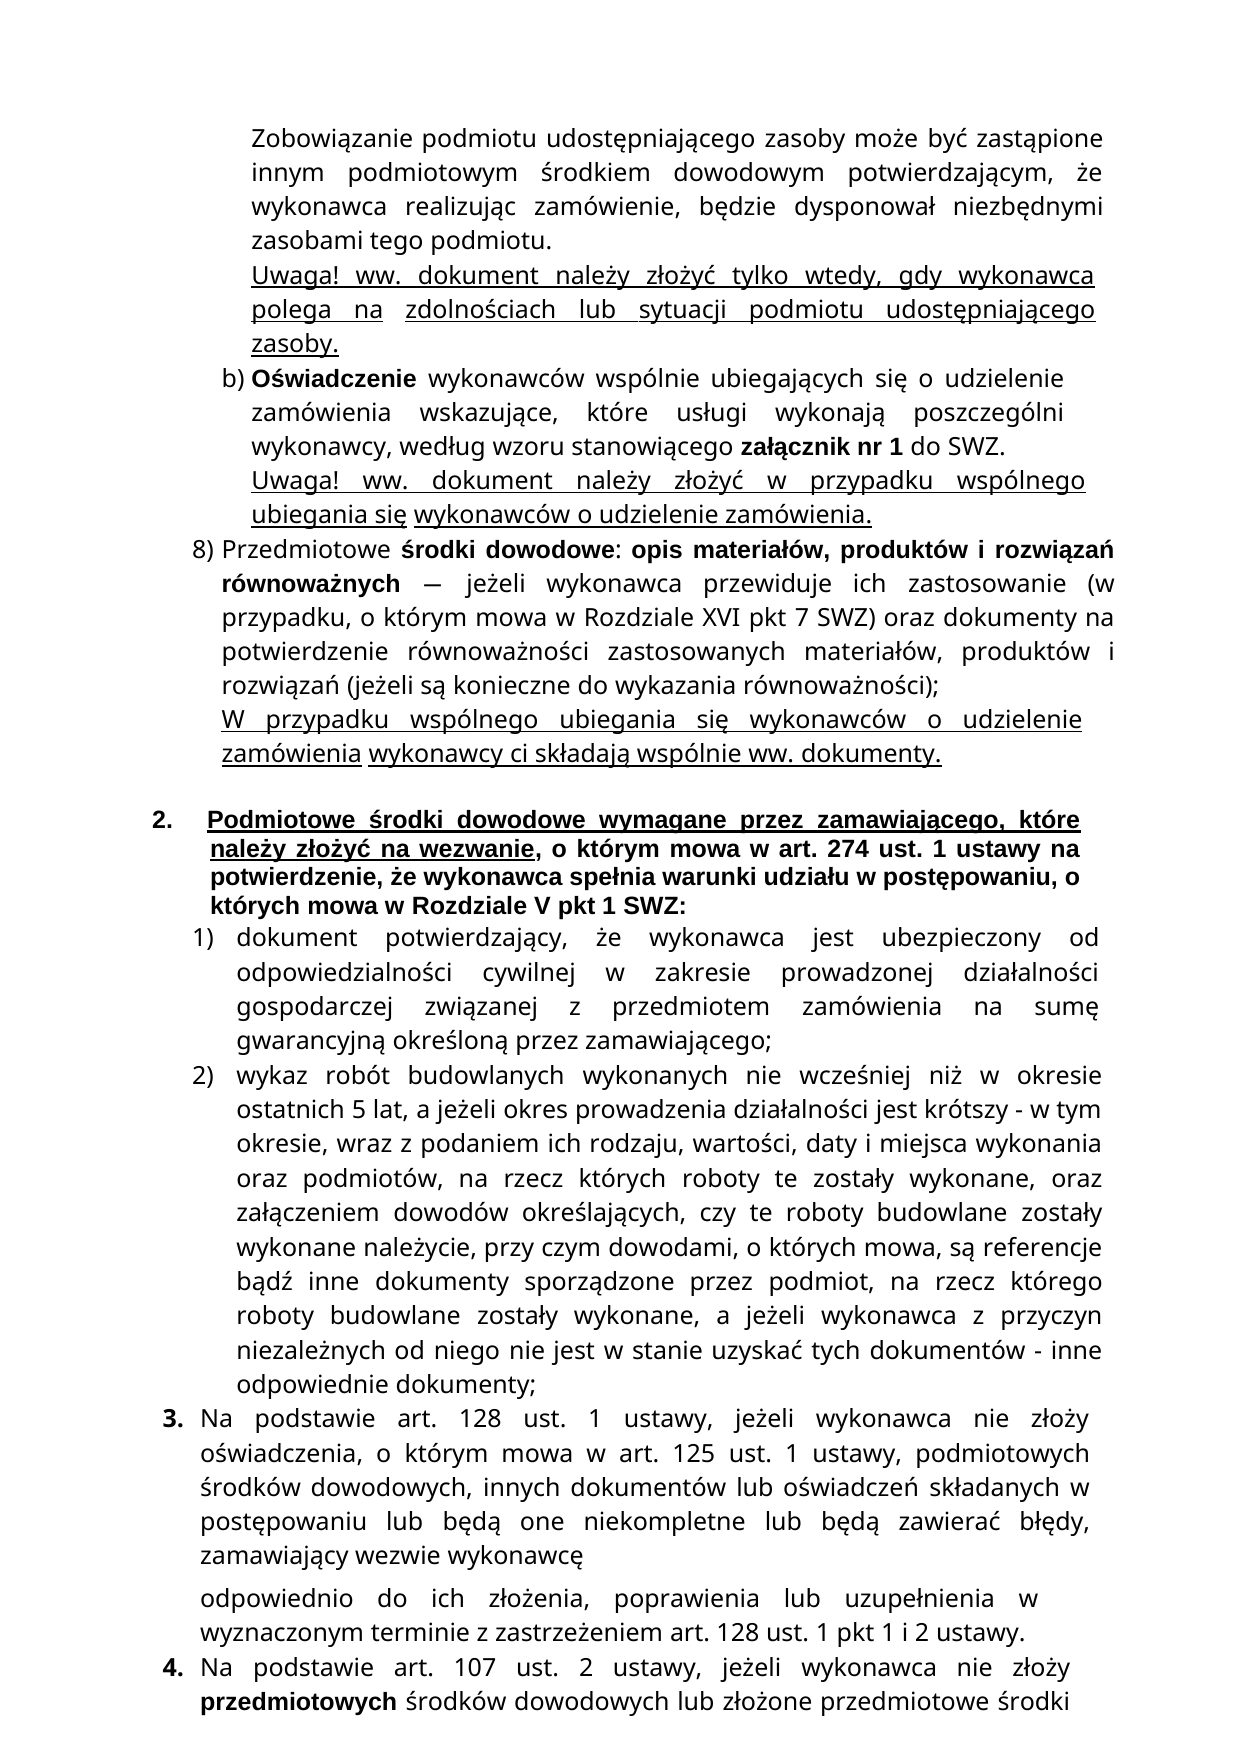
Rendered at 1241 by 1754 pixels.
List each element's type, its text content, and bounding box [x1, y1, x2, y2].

text Uwaga! ww. dokument należy złożyć tylko wtedy, gdy wykonawca polega na zdolnościach lub sytuacji podmiotu udostępniającego zasoby. [251, 288, 1095, 360]
subtitle Podmiotowe środki dowodowe wymagane przez zamawiającego, które należy złożyć na wezwanie, o którym mowa w art. 274 ust. 1 ustawy na potwierdzenie, że wykonawca spełnia warunki udziału w postępowaniu, o których mowa w Rozdziale V pkt 1 SWZ: [152, 805, 1081, 920]
text odpowiednio do ich złożenia, poprawienia lub uzupełnienia w wyznaczonym terminie z zastrzeżeniem art. 128 ust. 1 pkt 1 i 2 ustawy. [200, 1580, 1039, 1649]
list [221, 121, 1103, 257]
text Uwaga! ww. dokument należy złożyć tylko wtedy, gdy wykonawca polega na zdolnościach lub sytuacji podmiotu udostępniającego zasoby. [251, 257, 1095, 286]
list Przedmiotowe środki dowodowe: opis materiałów, produktów i rozwiązań równoważnych – jeżeli wykonawca przewiduje ich zastosowanie (w przypadku, o którym mowa w Rozdziale XVI pkt 7 SWZ) oraz dokumenty na potwierdzenie równoważności zastosowanych materiałów, produktów i rozwiązań (jeżeli są konieczne do wykazania równoważności); [192, 531, 1115, 702]
list Oświadczenie wykonawców wspólnie ubiegających się o udzielenie zamówienia wskazujące, które usługi wykonają poszczególni wykonawcy, według wzoru stanowiącego załącznik nr 1 do SWZ. [221, 361, 1064, 463]
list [162, 1649, 1070, 1717]
list Na podstawie art. 128 ust. 1 ustawy, jeżeli wykonawca nie złoży oświadczenia, o którym mowa w art. 125 ust. 1 ustawy, podmiotowych środków dowodowych, innych dokumentów lub oświadczeń składanych w postępowaniu lub będą one niekompletne lub będą zawierać błędy, zamawiający wezwie wykonawcę [162, 1401, 1090, 1571]
text W przypadku wspólnego ubiegania się wykonawców o udzielenie zamówienia wykonawcy ci składają wspólnie ww. dokumenty. [221, 732, 1082, 770]
list dokument potwierdzający, że wykonawca jest ubezpieczony od odpowiedzialności cywilnej w zakresie prowadzonej działalności gospodarczej związanej z przedmiotem zamówienia na sumę gwarancyjną określoną przez zamawiającego; [192, 920, 1099, 1057]
text W przypadku wspólnego ubiegania się wykonawców o udzielenie zamówienia wykonawcy ci składają wspólnie ww. dokumenty. [221, 702, 1082, 731]
text Uwaga! ww. dokument należy złożyć w przypadku wspólnego ubiegania się wykonawców o udzielenie zamówienia. [251, 463, 1086, 492]
list wykaz robót budowlanych wykonanych nie wcześniej niż w okresie ostatnich 5 lat, a jeżeli okres prowadzenia działalności jest krótszy - w tym okresie, wraz z podaniem ich rodzaju, wartości, daty i miejsca wykonania oraz podmiotów, na rzecz których roboty te zostały wykonane, oraz załączeniem dowodów określających, czy te roboty budowlane zostały wykonane należycie, przy czym dowodami, o których mowa, są referencje bądź inne dokumenty sporządzone przez podmiot, na rzecz którego roboty budowlane zostały wykonane, a jeżeli wykonawca z przyczyn niezależnych od niego nie jest w stanie uzyskać tych dokumentów - inne odpowiednie dokumenty; [192, 1057, 1102, 1401]
text Uwaga! ww. dokument należy złożyć w przypadku wspólnego ubiegania się wykonawców o udzielenie zamówienia. [251, 493, 1086, 531]
